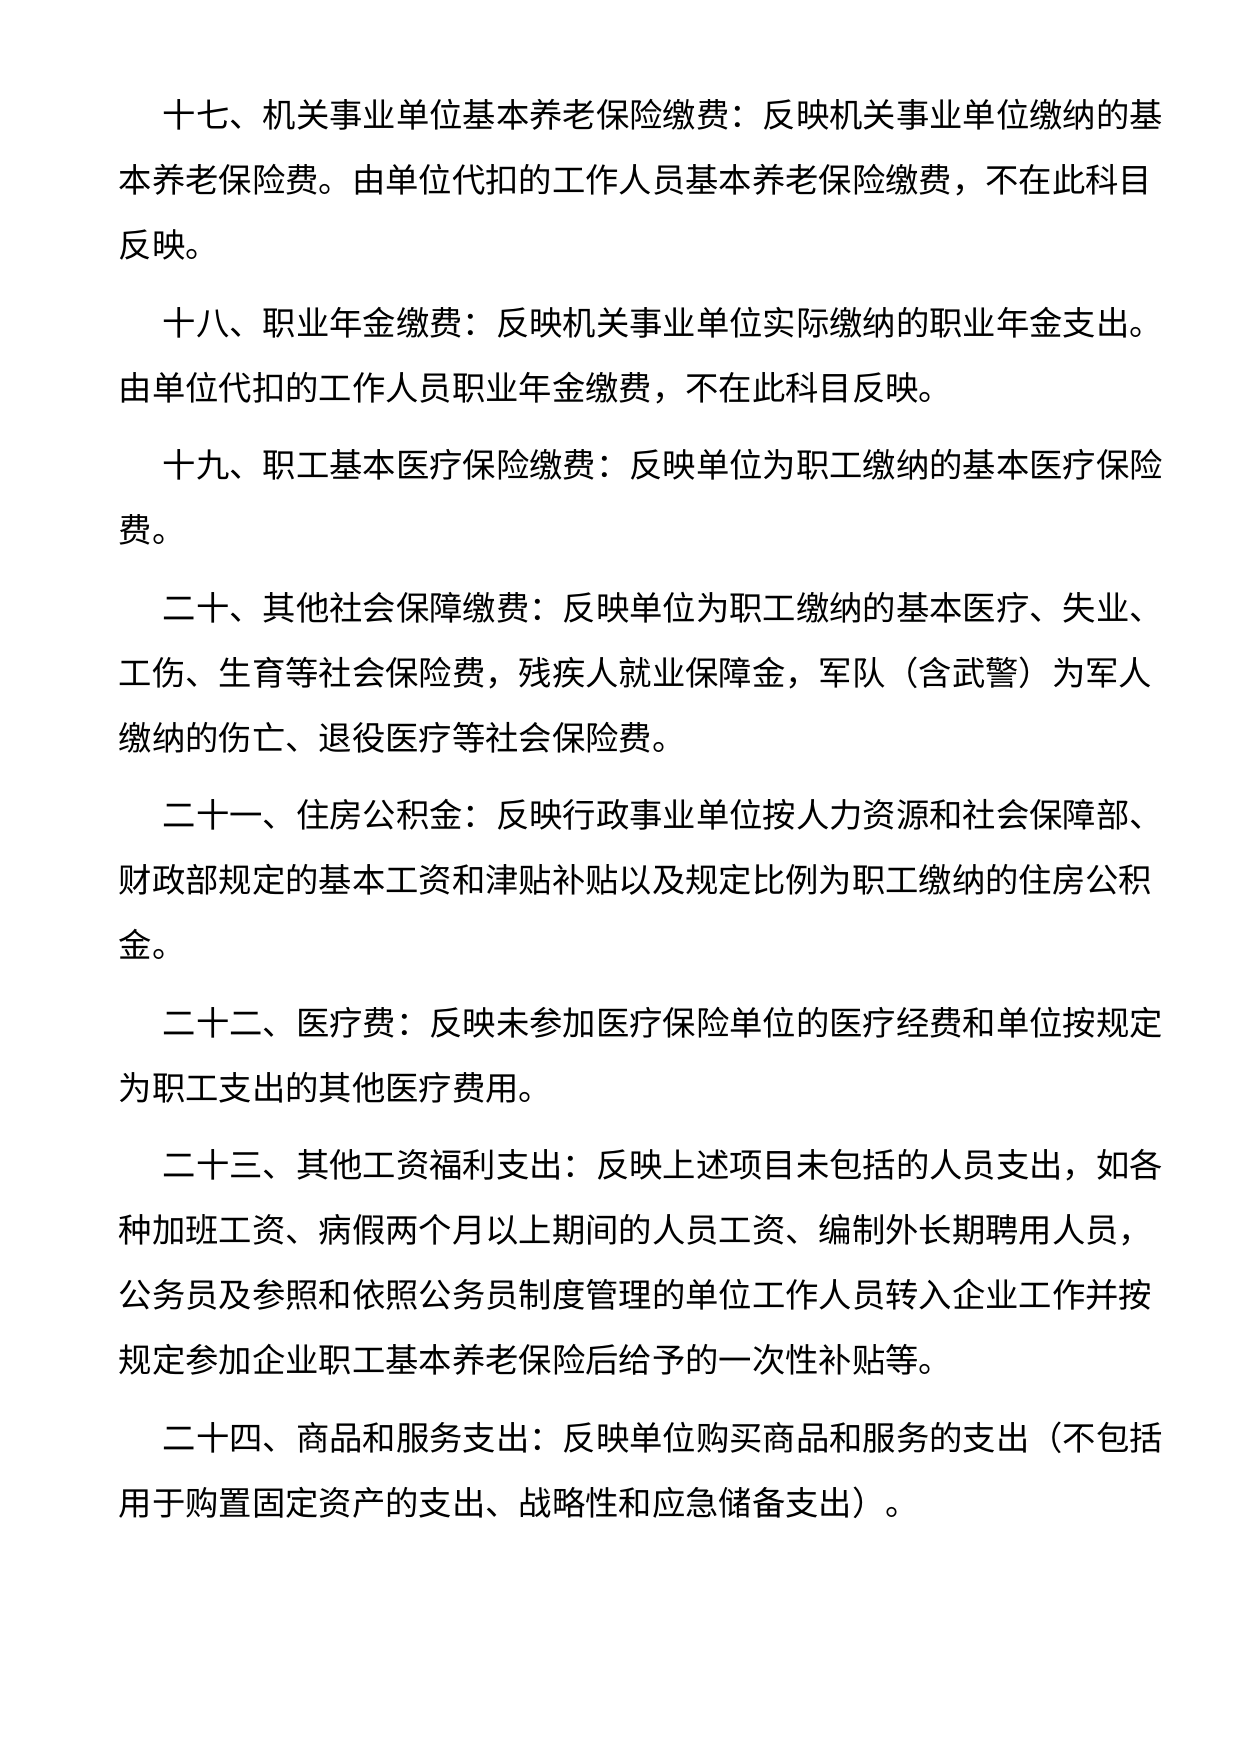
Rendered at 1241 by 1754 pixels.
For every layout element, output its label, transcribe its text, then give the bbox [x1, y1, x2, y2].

text 二十四、商品和服务支出：反映单位购买商品和服务的支出（不包括用于购置固定资产的支出、战略性和应急储备支出）。 [119, 1403, 1165, 1533]
text 二十三、其他工资福利支出：反映上述项目未包括的人员支出，如各种加班工资、病假两个月以上期间的人员工资、编制外长期聘用人员，公务员及参照和依照公务员制度管理的单位工作人员转入企业工作并按规定参加企业职工基本养老保险后给予的一次性补贴等。 [119, 1131, 1165, 1391]
text 二十一、住房公积金：反映行政事业单位按人力资源和社会保障部、财政部规定的基本工资和津贴补贴以及规定比例为职工缴纳的住房公积金。 [119, 781, 1165, 976]
text 十八、职业年金缴费：反映机关事业单位实际缴纳的职业年金支出。由单位代扣的工作人员职业年金缴费，不在此科目反映。 [119, 288, 1165, 418]
text 二十二、医疗费：反映未参加医疗保险单位的医疗经费和单位按规定为职工支出的其他医疗费用。 [119, 988, 1165, 1118]
text 十九、职工基本医疗保险缴费：反映单位为职工缴纳的基本医疗保险费。 [119, 431, 1165, 561]
text 二十、其他社会保障缴费：反映单位为职工缴纳的基本医疗、失业、工伤、生育等社会保险费，残疾人就业保障金，军队（含武警）为军人缴纳的伤亡、退役医疗等社会保险费。 [119, 573, 1165, 768]
text 十七、机关事业单位基本养老保险缴费：反映机关事业单位缴纳的基本养老保险费。由单位代扣的工作人员基本养老保险缴费，不在此科目反映。 [119, 81, 1165, 276]
